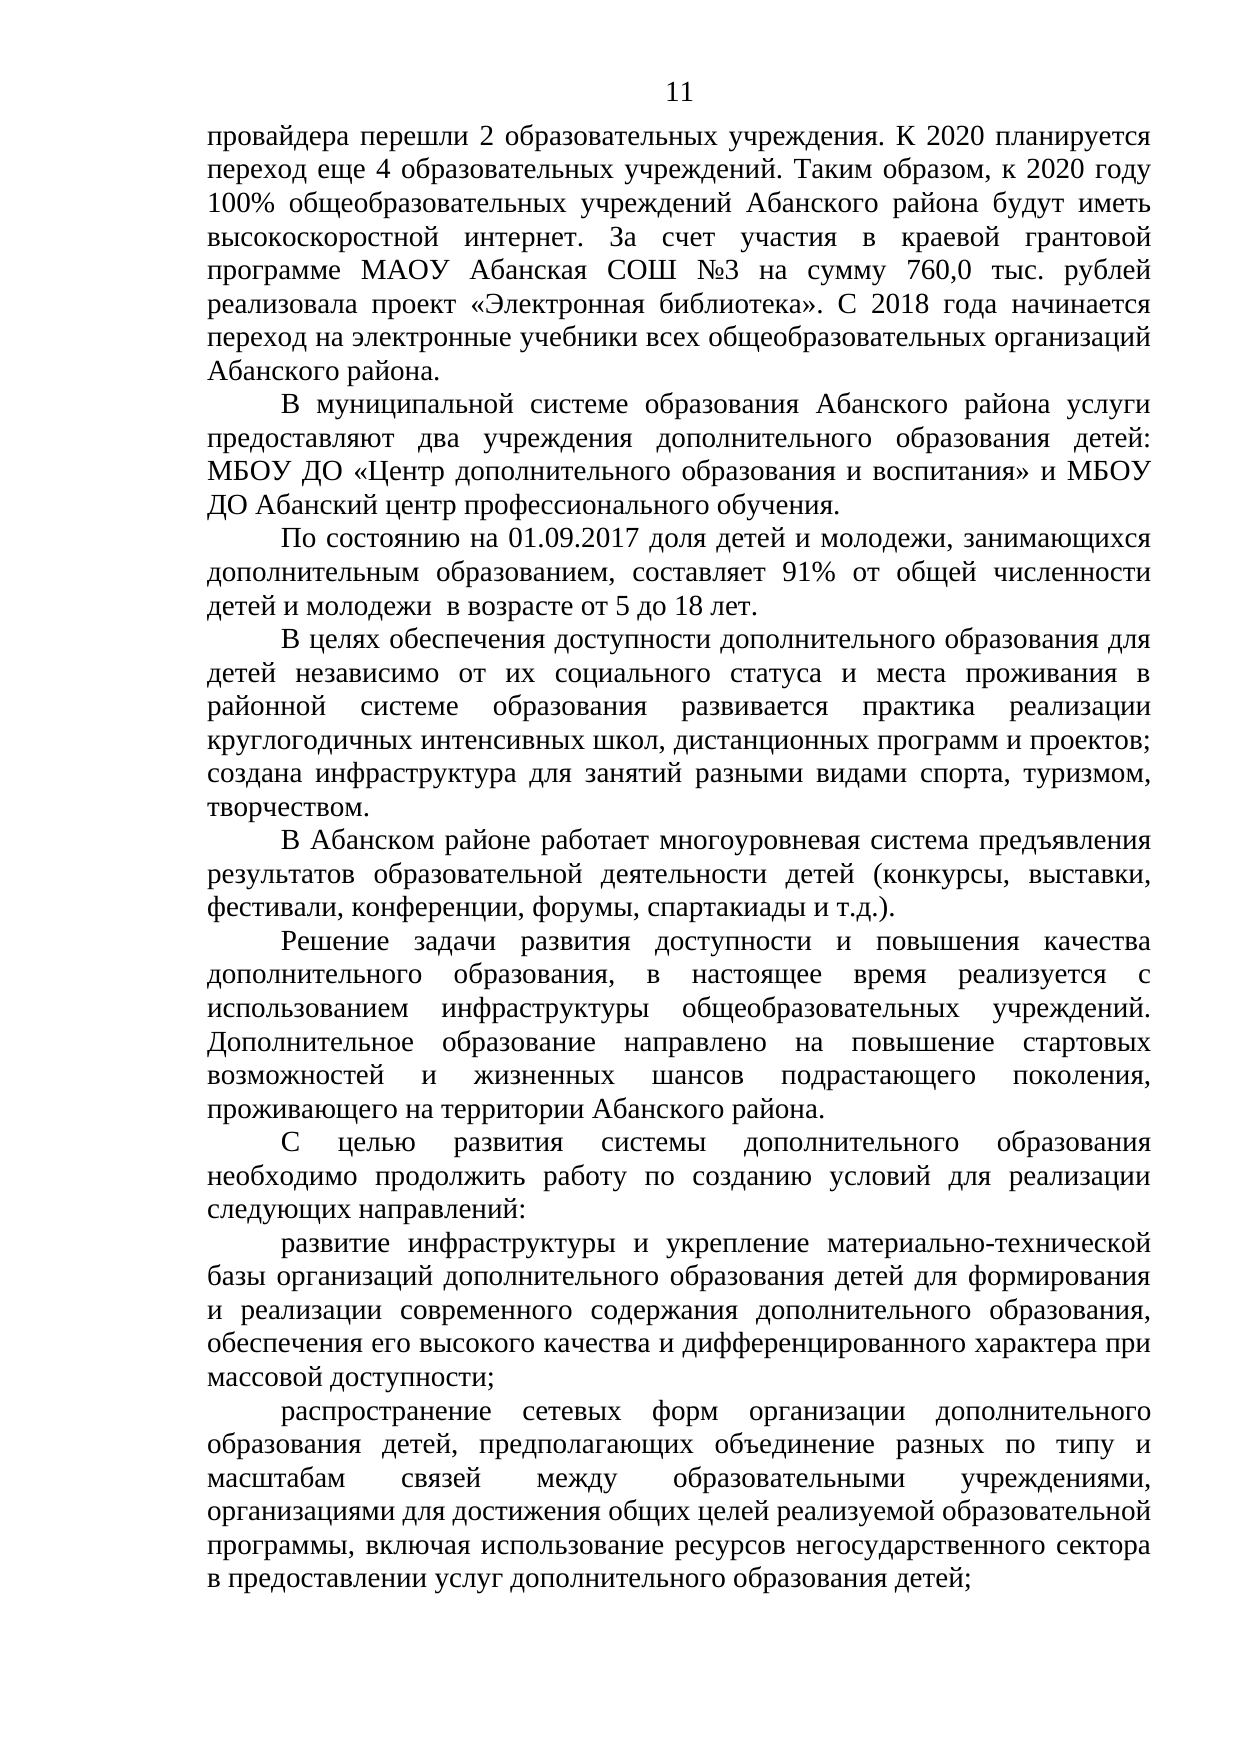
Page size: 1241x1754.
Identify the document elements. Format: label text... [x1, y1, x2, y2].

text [207, 118, 1152, 386]
text В муниципальной системе образования Абанского района услуги предоставляют два учреждения дополнительного образования детей: МБОУ ДО «Центр дополнительного образования и воспитания» и МБОУ ДО Абанский центр профессионального обучения. [207, 386, 1152, 521]
text развитие инфраструктуры и укрепление материально-технической базы организаций дополнительного образования детей для формирования и реализации современного содержания дополнительного образования, обеспечения его высокого качества и дифференцированного характера при массовой доступности; [207, 1225, 1152, 1393]
text распространение сетевых форм организации дополнительного образования детей, предполагающих объединение разных по типу и масштабам связей между образовательными учреждениями, организациями для достижения общих целей реализуемой образовательной программы, включая использование ресурсов негосударственного сектора в предоставлении услуг дополнительного образования детей; [207, 1393, 1152, 1594]
text Решение задачи развития доступности и повышения качества дополнительного образования, в настоящее время реализуется с использованием инфраструктуры общеобразовательных учреждений. Дополнительное образование направлено на повышение стартовых возможностей и жизненных шансов подрастающего поколения, проживающего на территории Абанского района. [207, 923, 1152, 1124]
text В Абанском районе работает многоуровневая система предъявления результатов образовательной деятельности детей (конкурсы, выставки, фестивали, конференции, форумы, спартакиады и т.д.). [207, 822, 1152, 923]
text По состоянию на 01.09.2017 доля детей и молодежи, занимающихся дополнительным образованием, составляет 91% от общей численности детей и молодежи в возрасте от 5 до 18 лет. [207, 521, 1152, 621]
text С целью развития системы дополнительного образования необходимо продолжить работу по созданию условий для реализации следующих направлений: [207, 1124, 1152, 1225]
text В целях обеспечения доступности дополнительного образования для детей независимо от их социального статуса и места проживания в районной системе образования развивается практика реализации круглогодичных интенсивных школ, дистанционных программ и проектов; создана инфраструктура для занятий разными видами спорта, туризмом, творчеством. [207, 621, 1152, 822]
